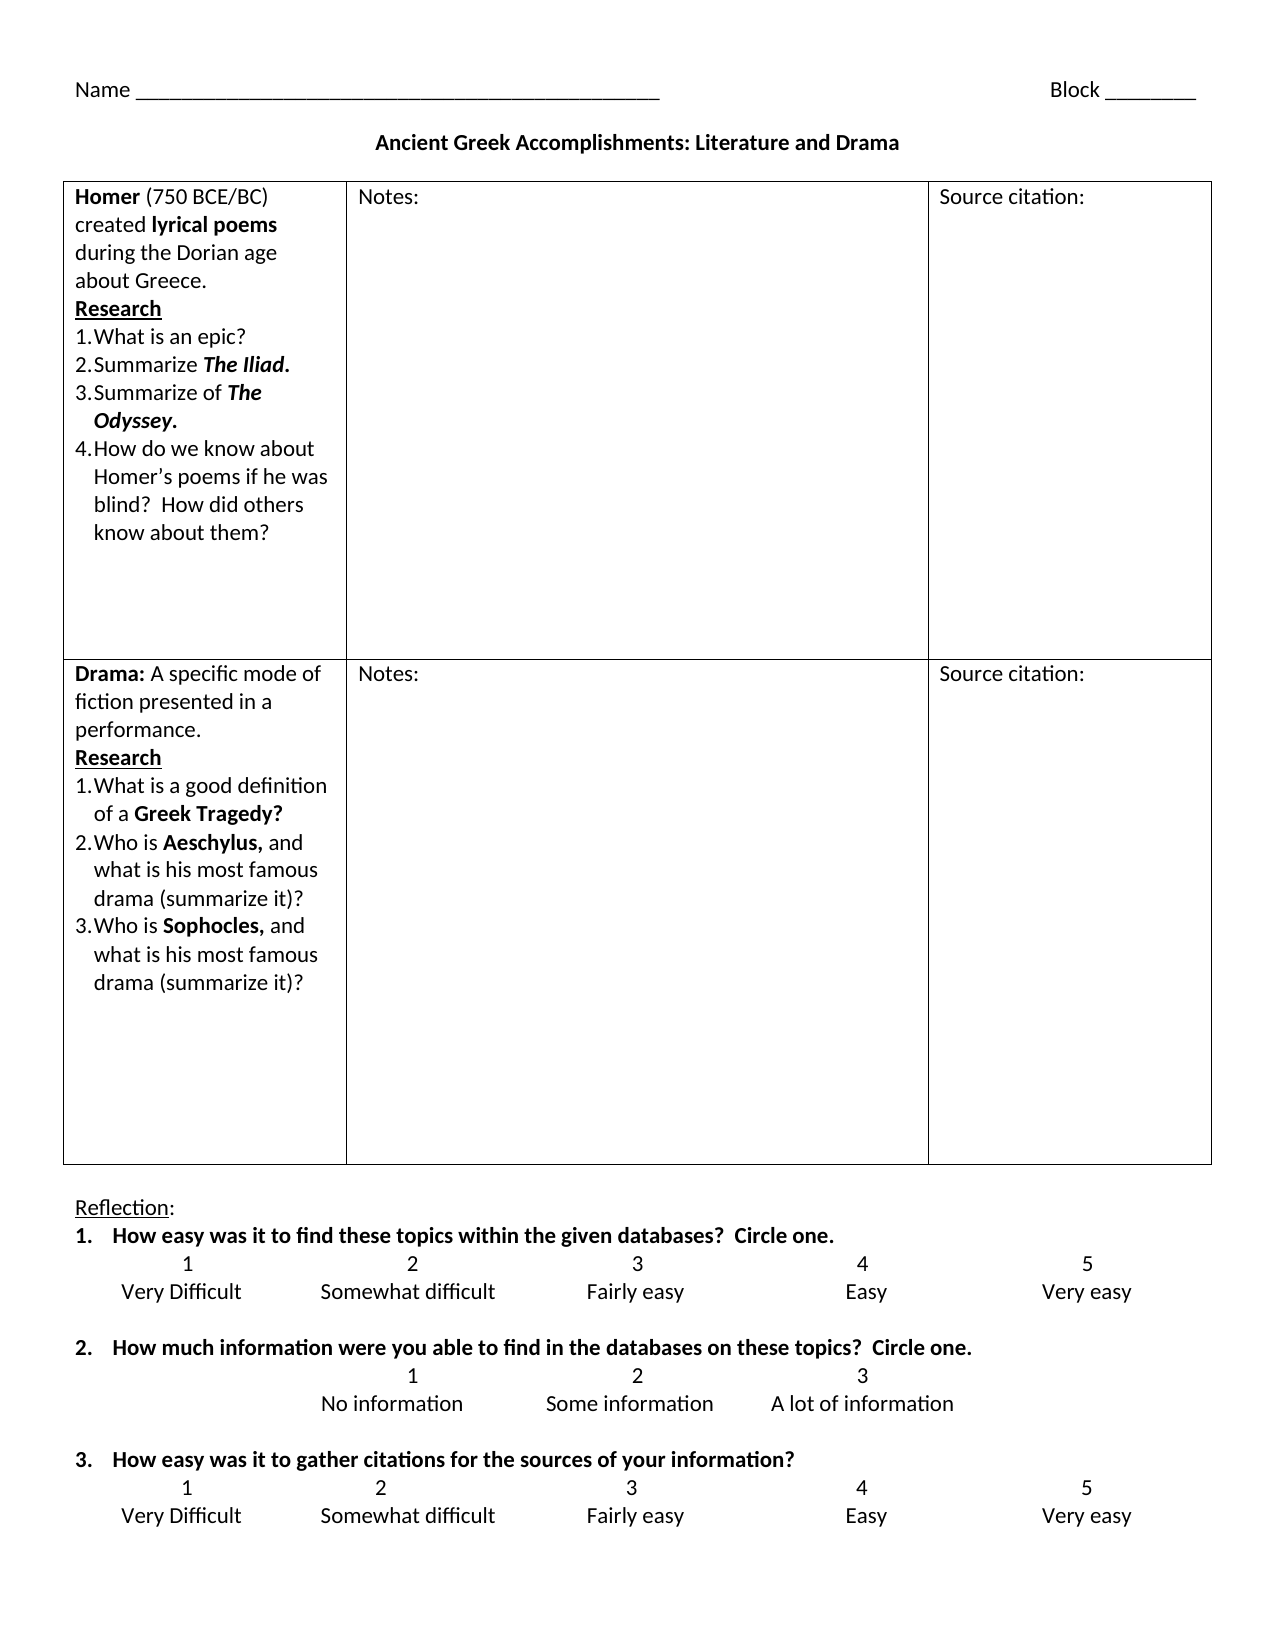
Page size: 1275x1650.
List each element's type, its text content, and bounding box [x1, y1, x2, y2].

text Very Difficult Somewhat difficult Fairly easy Easy Very easy [75, 1277, 1200, 1305]
table_cell Notes: [347, 660, 928, 1164]
text 1 2 3 [75, 1361, 1200, 1389]
list How much information were you able to find in the databases on these topics? Circle one. [75, 1333, 1200, 1361]
table_header Homer (750 BCE/BC) created lyrical poems during the Dorian age about Greece. Research What is an epic? Summarize The Iliad. Summarize of The Odyssey. How do we know about Homer’s poems if he was blind? How did others know about them? [64, 182, 346, 658]
text No information Some information A lot of information [75, 1389, 1200, 1417]
table_header Source citation: [929, 182, 1211, 658]
table_cell Drama: A specific mode of fiction presented in a performance. Research What is a good definition of a Greek Tragedy? Who is Aeschylus, and what is his most famous drama (summarize it)? Who is Sophocles, and what is his most famous drama (summarize it)? [64, 660, 346, 1164]
text Reflection: [75, 1193, 1200, 1221]
text 1 2 3 4 5 [75, 1249, 1200, 1277]
text 1 2 3 4 5 [150, 1473, 1200, 1501]
table_header Notes: [347, 182, 928, 658]
text Very Difficult Somewhat difficult Fairly easy Easy Very easy [75, 1501, 1200, 1529]
table_cell Source citation: [929, 660, 1211, 1164]
text Name ______________________________________________ Block ________ [75, 75, 1200, 103]
list How easy was it to gather citations for the sources of your information? [75, 1445, 1200, 1473]
text Ancient Greek Accomplishments: Literature and Drama [75, 128, 1200, 156]
list How easy was it to find these topics within the given databases? Circle one. [75, 1221, 1200, 1249]
